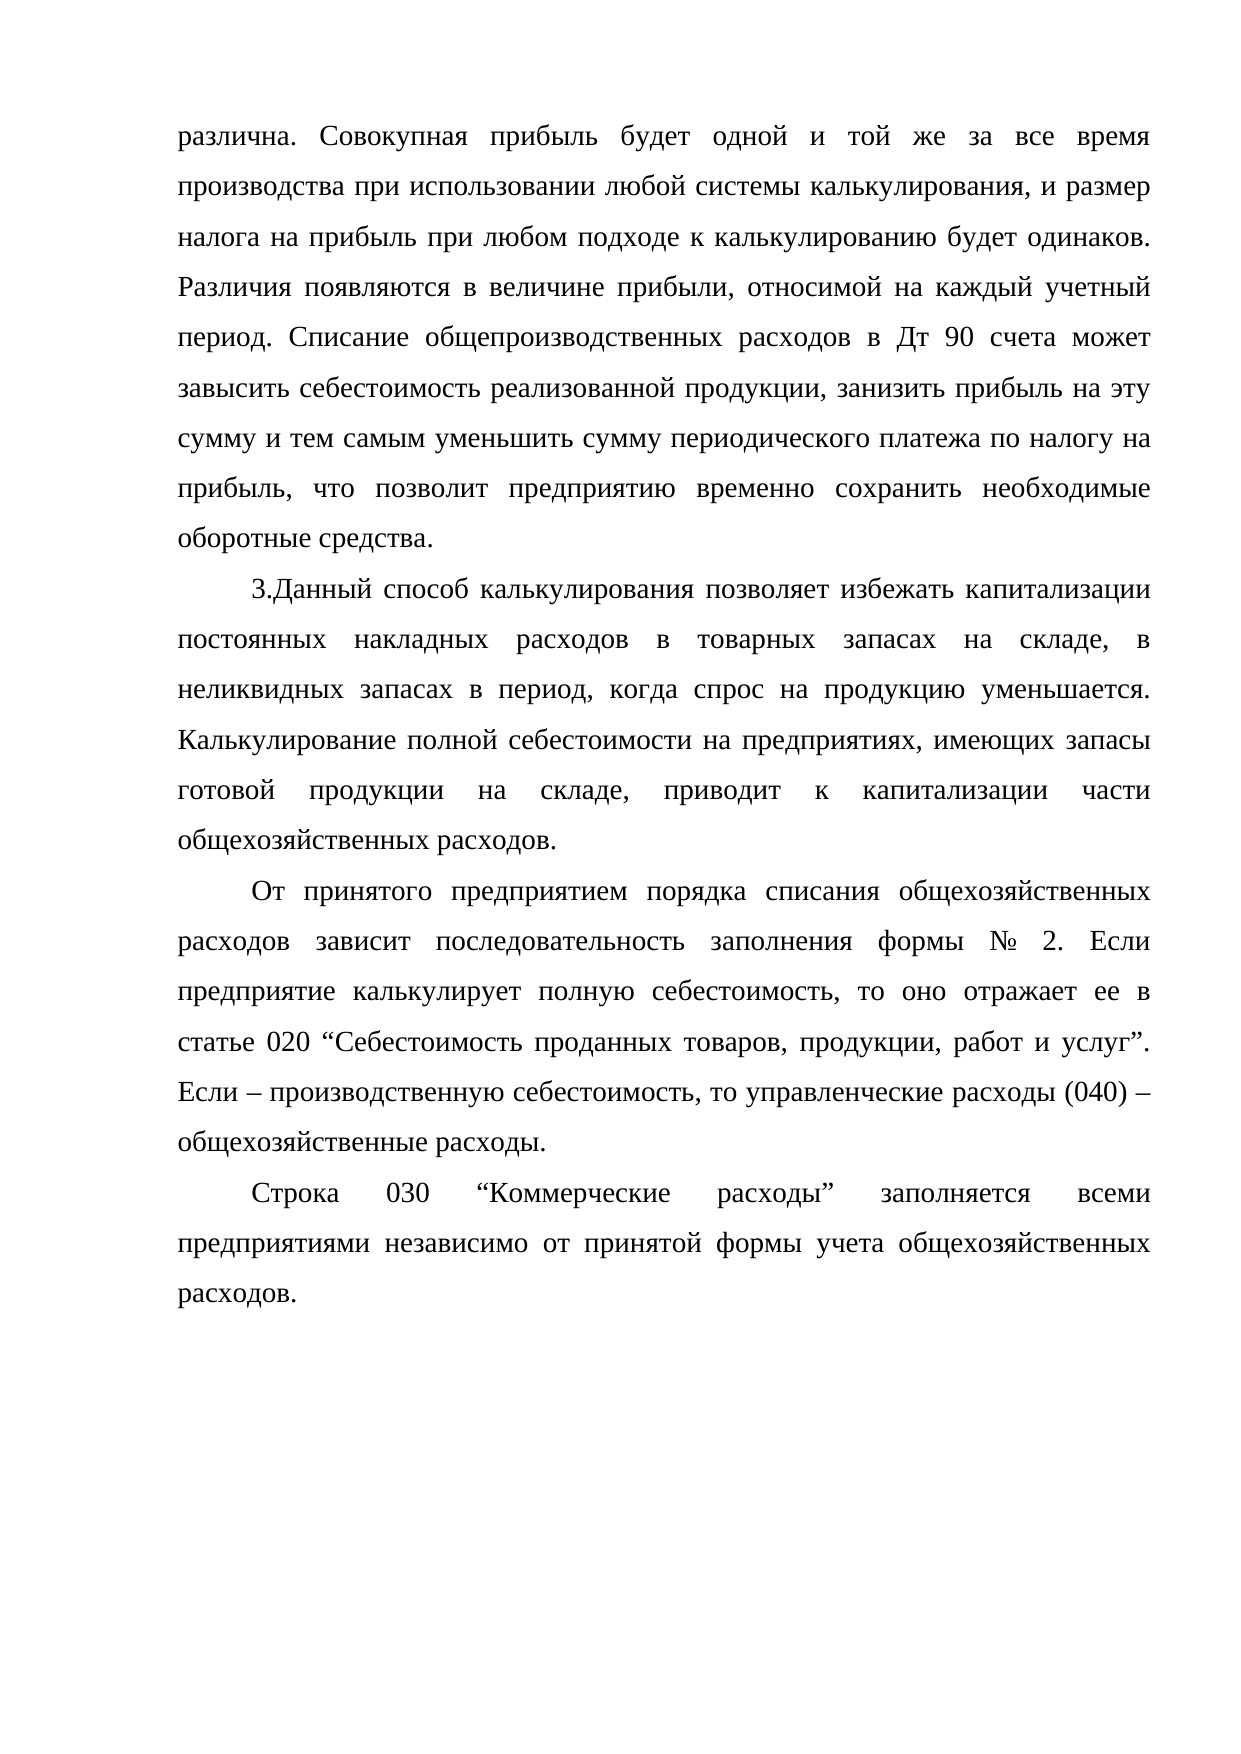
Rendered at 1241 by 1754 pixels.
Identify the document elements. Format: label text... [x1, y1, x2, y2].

text От принятого предприятием порядка списания общехозяйственных расходов зависит последовательность заполнения формы № 2. Если предприятие калькулирует полную себестоимость, то оно отражает ее в статье 020 “Себестоимость проданных товаров, продукции, работ и услуг”. Если – производственную себестоимость, то управленческие расходы (040) – общехозяйственные расходы. [177, 873, 1152, 1158]
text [177, 118, 1152, 554]
text Строка 030 “Коммерческие расходы” заполняется всеми предприятиями независимо от принятой формы учета общехозяйственных расходов. [177, 1175, 1152, 1309]
text 3.Данный способ калькулирования позволяет избежать капитализации постоянных накладных расходов в товарных запасах на складе, в неликвидных запасах в период, когда спрос на продукцию уменьшается. Калькулирование полной себестоимости на предприятиях, имеющих запасы готовой продукции на складе, приводит к капитализации части общехозяйственных расходов. [177, 571, 1152, 856]
